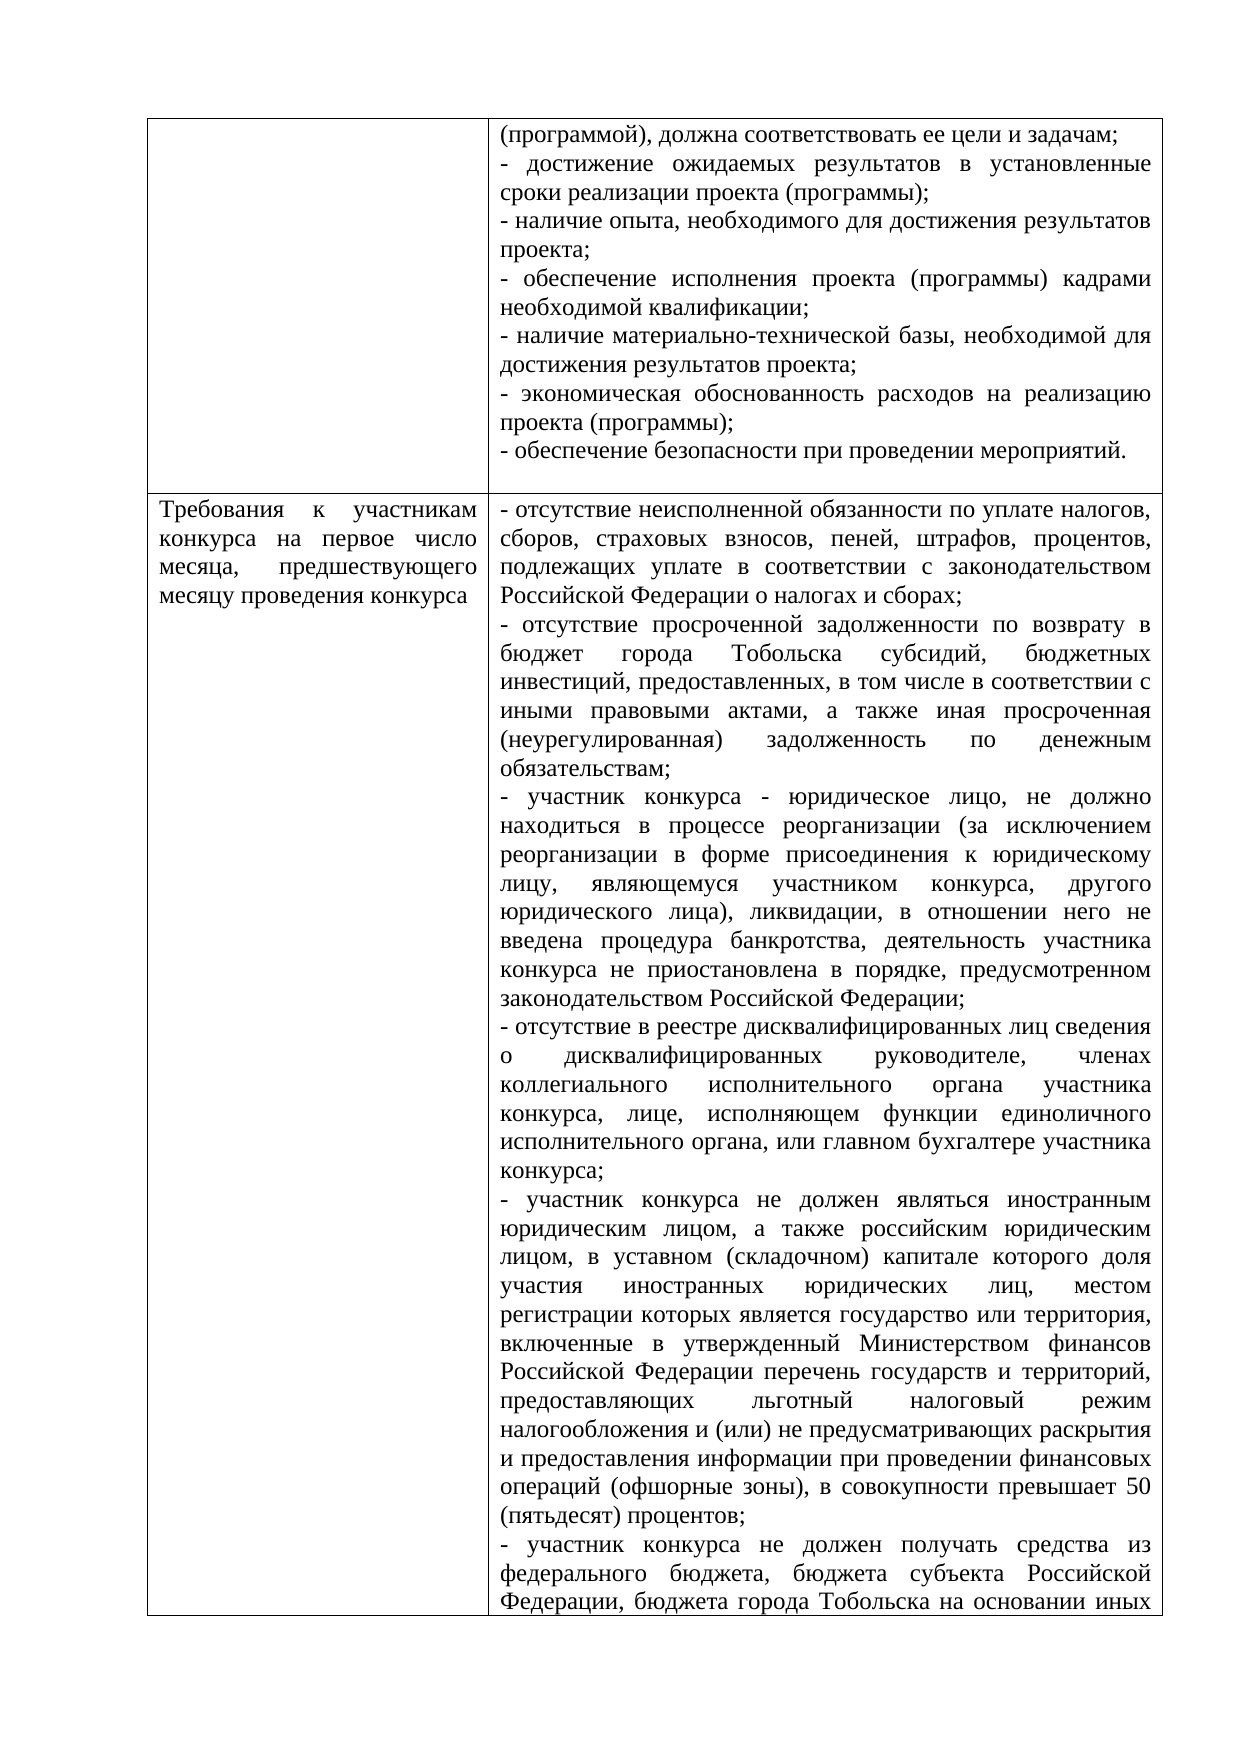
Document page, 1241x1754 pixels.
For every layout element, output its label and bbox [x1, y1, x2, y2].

table_cell [148, 494, 488, 1615]
table_cell [148, 119, 488, 493]
table_cell [489, 494, 1162, 1615]
table_cell [489, 119, 1162, 493]
